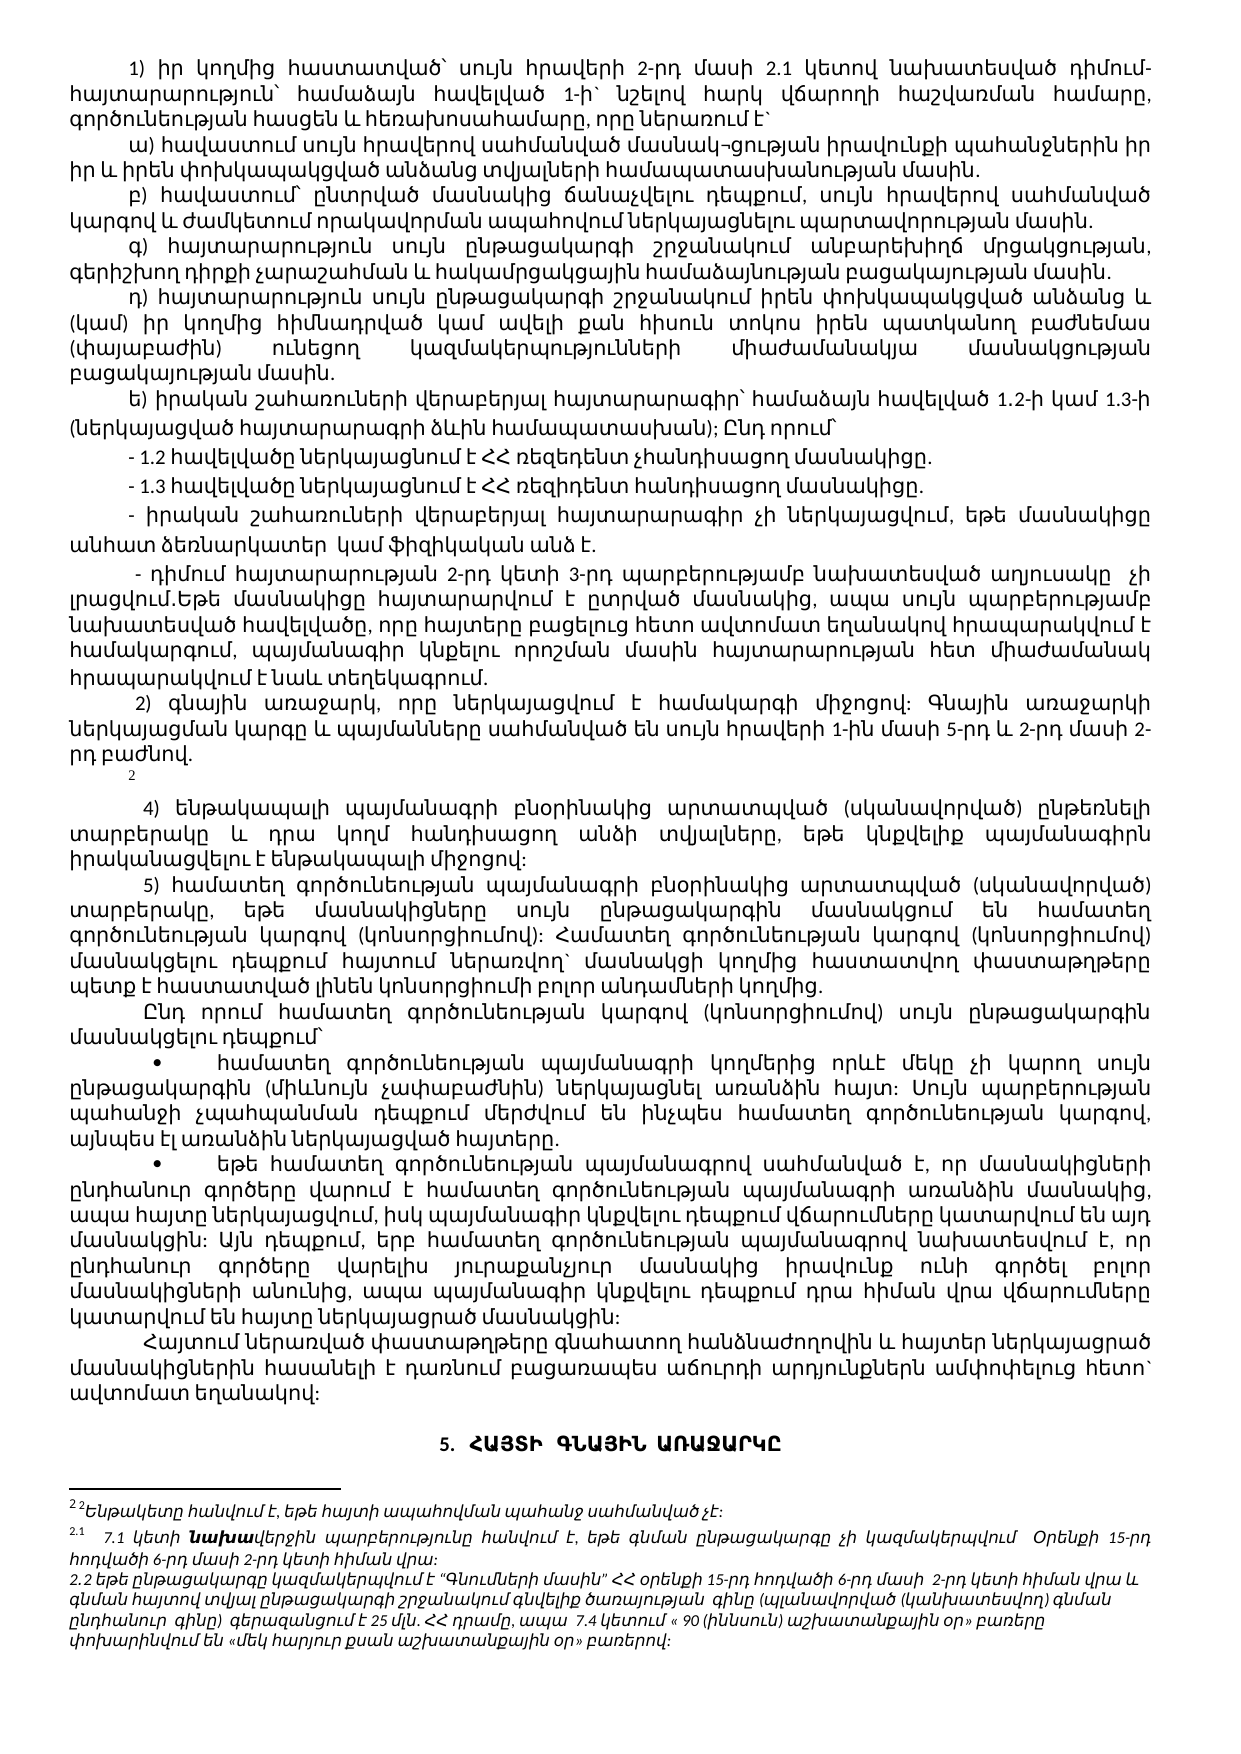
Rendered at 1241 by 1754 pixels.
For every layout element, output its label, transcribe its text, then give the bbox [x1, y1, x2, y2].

text 1) իր կողմից հաստատված՝ սույն հրավերի 2-րդ մասի 2.1 կետով նախատեսված դիմում-հայտարարություն՝ համաձայն հավելված 1-ի` նշելով հարկ վճարողի հաշվառման համարը, գործունեության հասցեն և հեռախոսահամարը, որը ներառում է` [69, 56, 1152, 132]
text - իրական շահառուների վերաբերյալ հայտարարագիր չի ներկայացվում, եթե մասնակիցը անհատ ձեռնարկատեր կամ ֆիզիկական անձ է. [69, 503, 1152, 557]
text գ) հայտարարություն սույն ընթացակարգի շրջանակում անբարեխիղճ մրցակցության, գերիշխող դիրքի չարաշահման և հակամրցակցային համաձայնության բացակայության մասին. [69, 233, 1152, 284]
text ա) հավաստում սույն հրավերով սահմանված մասնակ¬ցության իրավունքի պահանջներին իր իր և իրեն փոխկապակցված անձանց տվյալների համապատասխանության մասին. [69, 132, 1152, 183]
text 5. ՀԱՅՏԻ ԳՆԱՅԻՆ ԱՌԱՋԱՐԿԸ [69, 1431, 1152, 1456]
text - 1.3 հավելվածը ներկայացնում է ՀՀ ռեզիդենտ հանդիսացող մասնակիցը. [69, 473, 1152, 499]
text ե) իրական շահառուների վերաբերյալ հայտարարագիր՝ համաձայն հավելված 1․2-ի կամ 1.3-ի (ներկայացված հայտարարագրի ձևին համապատասխան); Ընդ որում՝ [69, 386, 1152, 441]
text - 1.2 հավելվածը ներկայացնում է ՀՀ ռեզեդենտ չհանդիսացող մասնակիցը. [69, 444, 1152, 470]
list համատեղ գործունեության պայմանագրի կողմերից որևէ մեկը չի կարող սույն ընթացակարգին (միևնույն չափաբաժնին) ներկայացնել առանձին հայտ: Սույն պարբերության պահանջի չպահպանման դեպքում մերժվում են ինչպես համատեղ գործունեության կարգով, այնպես էլ առանձին ներկայացված հայտերը. [69, 1050, 1152, 1151]
text 5) համատեղ գործունեության պայմանագրի բնօրինակից արտատպված (սկանավորված) տարբերակը, եթե մասնակիցները սույն ընթացակարգին մասնակցում են համատեղ գործունեության կարգով (կոնսորցիումով): Համատեղ գործունեության կարգով (կոնսորցիումով) մասնակցելու դեպքում հայտում ներառվող` մասնակցի կողմից հաստատվող փաստաթղթերը պետք է հաստատված լինեն կոնսորցիումի բոլոր անդամների կողմից. [69, 872, 1152, 999]
list եթե համատեղ գործունեության պայմանագրով սահմանված է, որ մասնակիցների ընդհանուր գործերը վարում է համատեղ գործունեության պայմանագրի առանձին մասնակից, ապա հայտը ներկայացվում, իսկ պայմանագիր կնքվելու դեպքում վճարումները կատարվում են այդ մասնակցին: Այն դեպքում, երբ համատեղ գործունեության պայմանագրով նախատեսվում է, որ ընդհանուր գործերը վարելիս յուրաքանչյուր մասնակից իրավունք ունի գործել բոլոր մասնակիցների անունից, ապա պայմանագիր կնքվելու դեպքում դրա հիման վրա վճարումները կատարվում են հայտը ներկայացրած մասնակցին: [69, 1151, 1152, 1329]
text բ) հավաստում՝ ընտրված մասնակից ճանաչվելու դեպքում, սույն հրավերով սահմանված կարգով և ժամկետում որակավորման ապահովում ներկայացնելու պարտավորության մասին. [69, 183, 1152, 233]
text Ընդ որում համատեղ գործունեության կարգով (կոնսորցիումով) սույն ընթացակարգին մասնակցելու դեպքում՝ [69, 999, 1152, 1050]
text Հայտում ներառված փաստաթղթերը գնահատող հանձնաժողովին և հայտեր ներկայացրած մասնակիցներին հասանելի է դառնում բացառապես աճուրդի արդյունքներն ամփոփելուց հետո` ավտոմատ եղանակով: [69, 1329, 1152, 1406]
text - դիմում հայտարարության 2-րդ կետի 3-րդ պարբերությամբ նախատեսված աղյուսակը չի լրացվում․Եթե մասնակիցը հայտարարվում է ըտրված մասնակից, ապա սույն պարբերությամբ նախատեսված հավելվածը, որը հայտերը բացելուց հետո ավտոմատ եղանակով հրապարակվում է համակարգում, պայմանագիր կնքելու որոշման մասին հայտարարության հետ միաժամանակ հրապարակվում է նաև տեղեկագրում. [69, 561, 1152, 691]
text 4) ենթակապալի պայմանագրի բնօրինակից արտատպված (սկանավորված) ընթեռնելի տարբերակը և դրա կողմ հանդիսացող անձի տվյալները, եթե կնքվելիք պայմանագիրն իրականացվելու է ենթակապալի միջոցով: [69, 796, 1152, 872]
text 2) գնային առաջարկ, որը ներկայացվում է համակարգի միջոցով: Գնային առաջարկի ներկայացման կարգը և պայմանները սահմանված են սույն հրավերի 1-ին մասի 5-րդ և 2-րդ մասի 2-րդ բաժնով. [69, 691, 1152, 767]
text դ) հայտարարություն սույն ընթացակարգի շրջանակում իրեն փոխկապակցված անձանց և (կամ) իր կողմից հիմնադրված կամ ավելի քան հիսուն տոկոս իրեն պատկանող բաժնեմաս (փայաբաժին) ունեցող կազմակերպությունների միաժամանակյա մասնակցության բացակայության մասին. [69, 284, 1152, 386]
